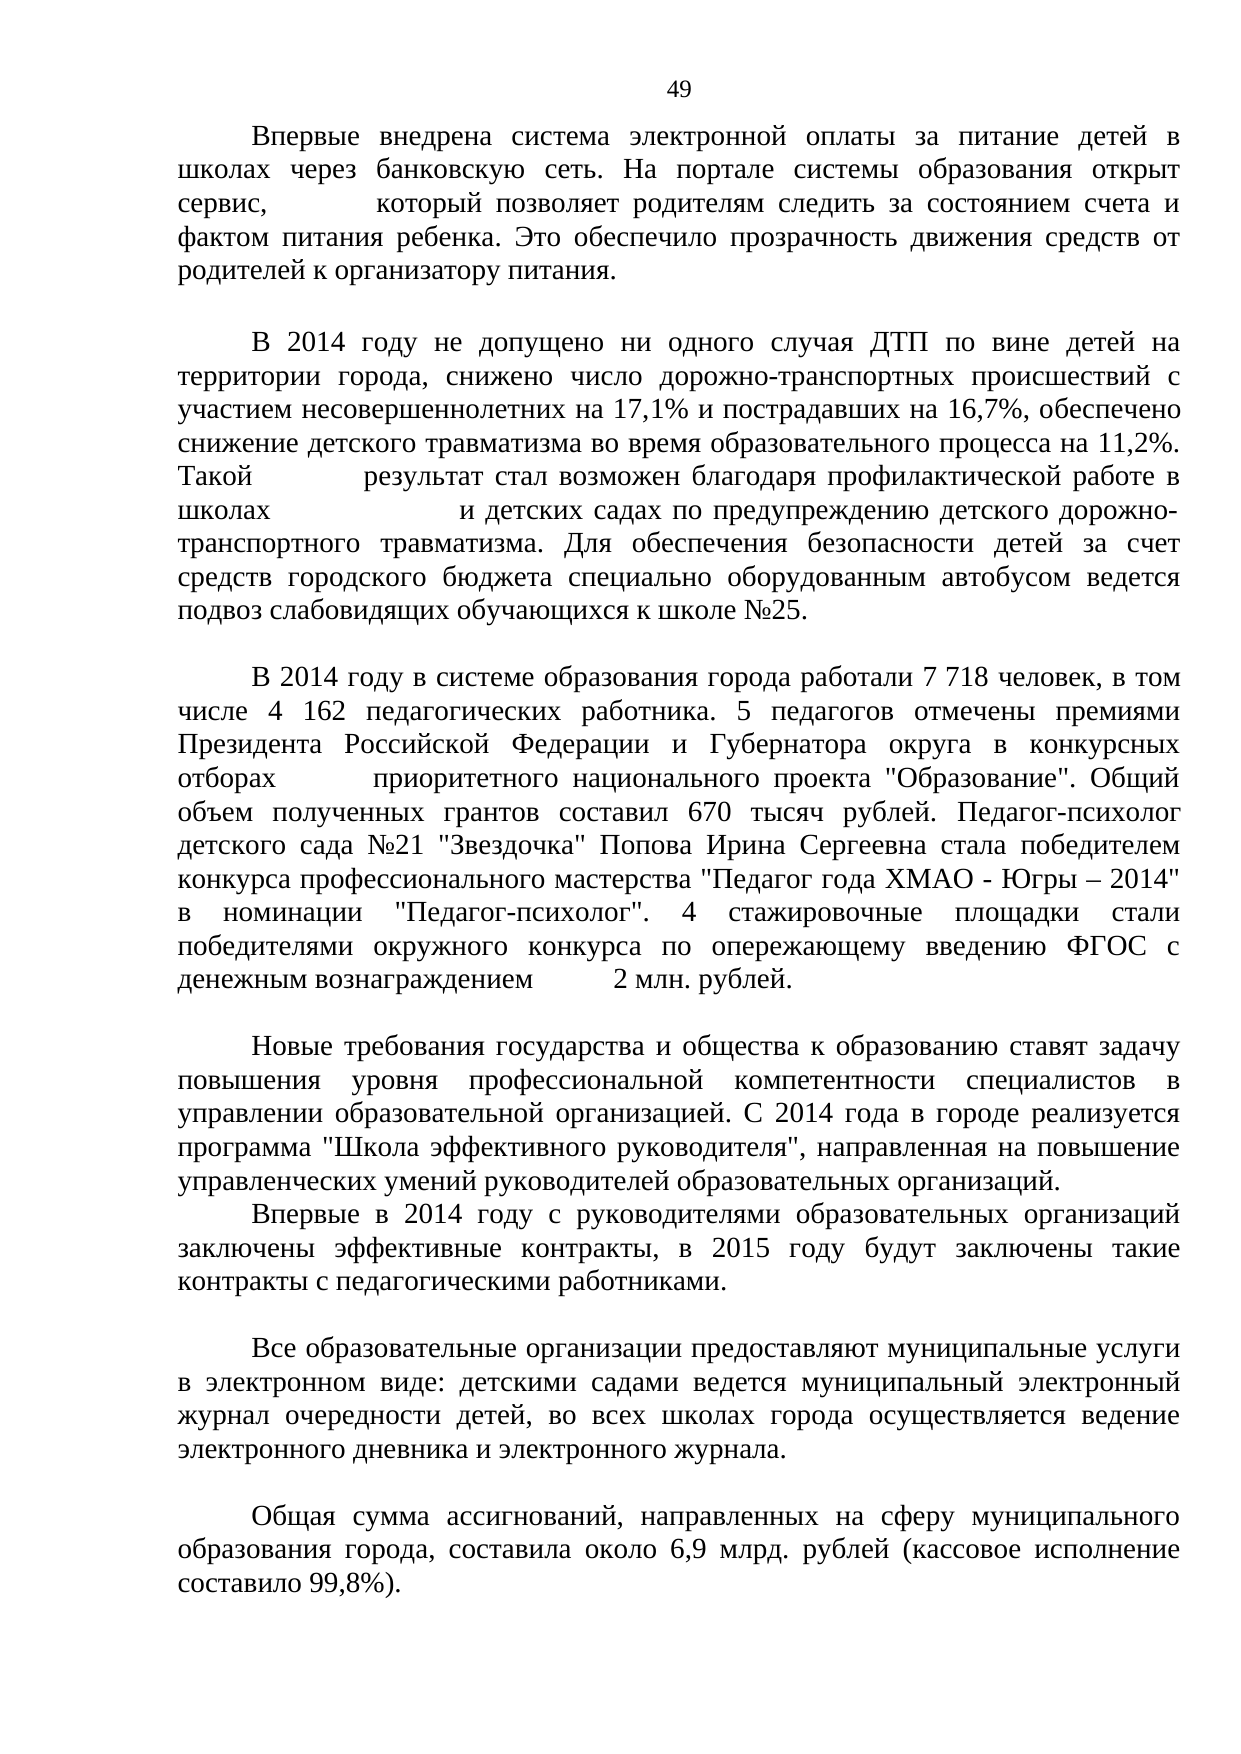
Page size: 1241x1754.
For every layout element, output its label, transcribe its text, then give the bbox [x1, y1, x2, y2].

text Общая сумма ассигнований, направленных на сферу муниципального образования города, составила около 6,9 млрд. рублей (кассовое исполнение составило 99,8%). [177, 1498, 1181, 1599]
text Впервые в 2014 году с руководителями образовательных организаций заключены эффективные контракты, в 2015 году будут заключены такие контракты с педагогическими работниками. [177, 1196, 1181, 1297]
text В 2014 году в системе образования города работали 7 718 человек, в том числе 4 162 педагогических работника. 5 педагогов отмечены премиями Президента Российской Федерации и Губернатора округа в конкурсных отборах приоритетного национального проекта "Образование". Общий объем полученных грантов составил 670 тысяч рублей. Педагог-психолог детского сада №21 "Звездочка" Попова Ирина Сергеевна стала победителем конкурса профессионального мастерства "Педагог года ХМАО - Югры – 2014" в номинации "Педагог-психолог". 4 стажировочные площадки стали победителями окружного конкурса по опережающему введению ФГОС с денежным вознаграждением 2 млн. рублей. [177, 659, 1181, 995]
text Впервые внедрена система электронной оплаты за питание детей в школах через банковскую сеть. На портале системы образования открыт сервис, который позволяет родителям следить за состоянием счета и фактом питания ребенка. Это обеспечило прозрачность движения средств от родителей к организатору питания. [177, 118, 1181, 286]
text Новые требования государства и общества к образованию ставят задачу повышения уровня профессиональной компетентности специалистов в управлении образовательной организацией. С 2014 года в городе реализуется программа "Школа эффективного руководителя", направленная на повышение управленческих умений руководителей образовательных организаций. [177, 1028, 1181, 1196]
text В 2014 году не допущено ни одного случая ДТП по вине детей на территории города, снижено число дорожно-транспортных происшествий с участием несовершеннолетних на 17,1% и пострадавших на 16,7%, обеспечено снижение детского травматизма во время образовательного процесса на 11,2%. Такой результат стал возможен благодаря профилактической работе в школах и детских садах по предупреждению детского дорожно-транспортного травматизма. Для обеспечения безопасности детей за счет средств городского бюджета специально оборудованным автобусом ведется подвоз слабовидящих обучающихся к школе №25. [177, 324, 1181, 626]
text Все образовательные организации предоставляют муниципальные услуги в электронном виде: детскими садами ведется муниципальный электронный журнал очередности детей, во всех школах города осуществляется ведение электронного дневника и электронного журнала. [177, 1330, 1181, 1464]
